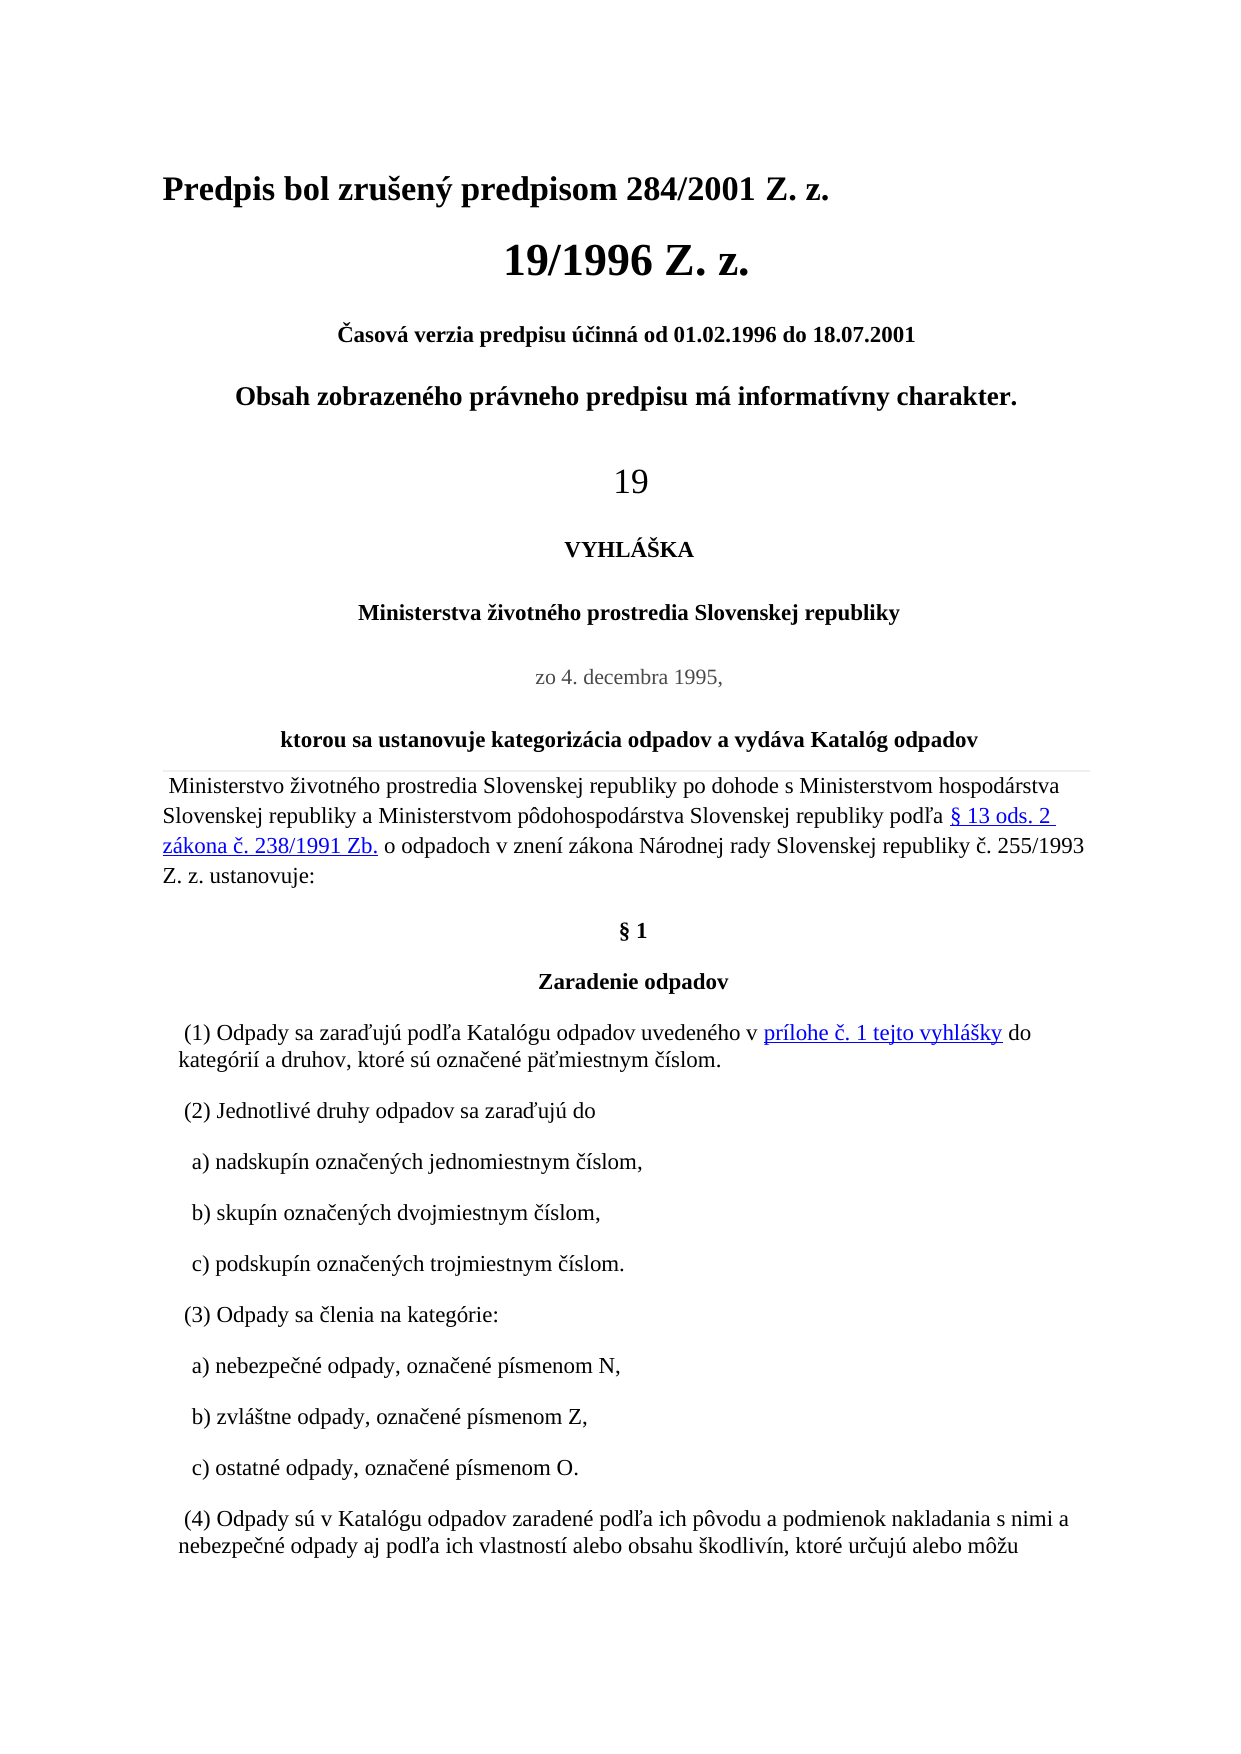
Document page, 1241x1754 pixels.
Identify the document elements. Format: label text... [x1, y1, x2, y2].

text (1) Odpady sa zaraďujú podľa Katalógu odpadov uvedeného v prílohe č. 1 tejto vyhlášky do kategórií a druhov, ktoré sú označené päťmiestnym číslom. [178, 1018, 1090, 1073]
text VYHLÁŠKA [162, 535, 1090, 563]
text 19 [162, 472, 1090, 499]
text § 1 [170, 916, 1090, 944]
text Zaradenie odpadov [170, 967, 1090, 995]
text Predpis bol zrušený predpisom 284/2001 Z. z. [162, 169, 1090, 208]
text (2) Jednotlivé druhy odpadov sa zaraďujú do [178, 1097, 1090, 1124]
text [178, 1504, 1090, 1559]
text 19/1996 Z. z. [162, 233, 1090, 286]
text (3) Odpady sa členia na kategórie: [178, 1300, 1090, 1328]
text Obsah zobrazeného právneho predpisu má informatívny charakter. [162, 379, 1090, 411]
text c) ostatné odpady, označené písmenom O. [186, 1453, 1090, 1481]
text c) podskupín označených trojmiestnym číslom. [186, 1249, 1090, 1277]
text ktorou sa ustanovuje kategorizácia odpadov a vydáva Katalóg odpadov [162, 726, 1090, 772]
text b) skupín označených dvojmiestnym číslom, [186, 1198, 1090, 1226]
text Časová verzia predpisu účinná od 01.02.1996 do 18.07.2001 [162, 321, 1090, 348]
text a) nebezpečné odpady, označené písmenom N, [186, 1351, 1090, 1379]
text Ministerstvo životného prostredia Slovenskej republiky po dohode s Ministerstvom hospodárstva Slovenskej republiky a Ministerstvom pôdohospodárstva Slovenskej republiky podľa § 13 ods. 2 zákona č. 238/1991 Zb. o odpadoch v znení zákona Národnej rady Slovenskej republiky č. 255/1993 Z. z. ustanovuje: [162, 772, 1090, 889]
text Ministerstva životného prostredia Slovenskej republiky [162, 599, 1090, 626]
text b) zvláštne odpady, označené písmenom Z, [186, 1402, 1090, 1430]
text zo 4. decembra 1995, [162, 662, 1090, 690]
text a) nadskupín označených jednomiestnym číslom, [186, 1147, 1090, 1175]
